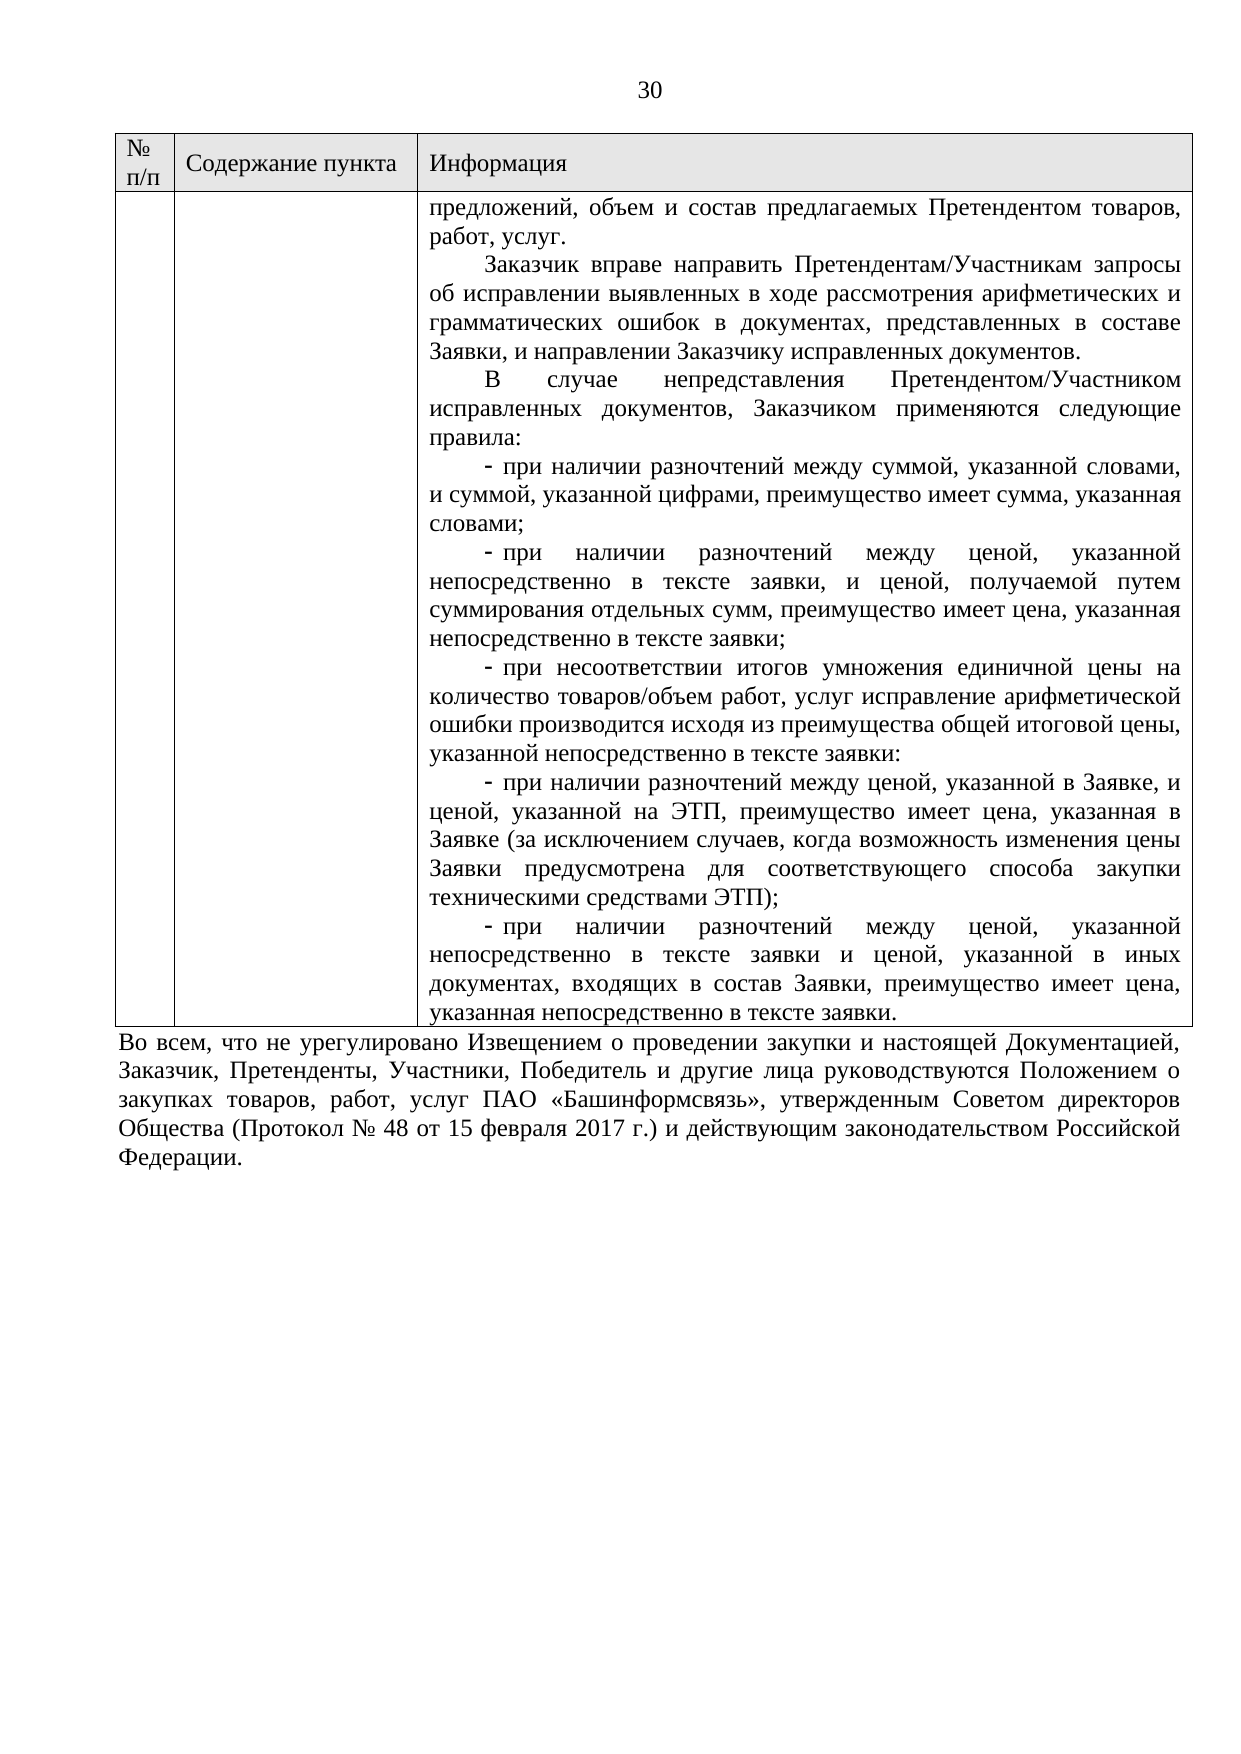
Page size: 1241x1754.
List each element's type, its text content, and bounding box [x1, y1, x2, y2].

text Во всем, что не урегулировано Извещением о проведении закупки и настоящей Документацией, Заказчик, Претенденты, Участники, Победитель и другие лица руководствуются Положением о закупках товаров, работ, услуг ПАО «Башинформсвязь», утвержденным Советом директоров Общества (Протокол № 48 от 15 февраля 2017 г.) и действующим законодательством Российской Федерации. [118, 1027, 1181, 1171]
table_header Информация [418, 134, 1192, 191]
table_header № п/п [116, 134, 174, 191]
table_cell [418, 192, 1192, 1026]
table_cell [175, 192, 417, 1026]
table_cell [116, 192, 174, 1026]
table_header Содержание пункта [175, 134, 417, 191]
